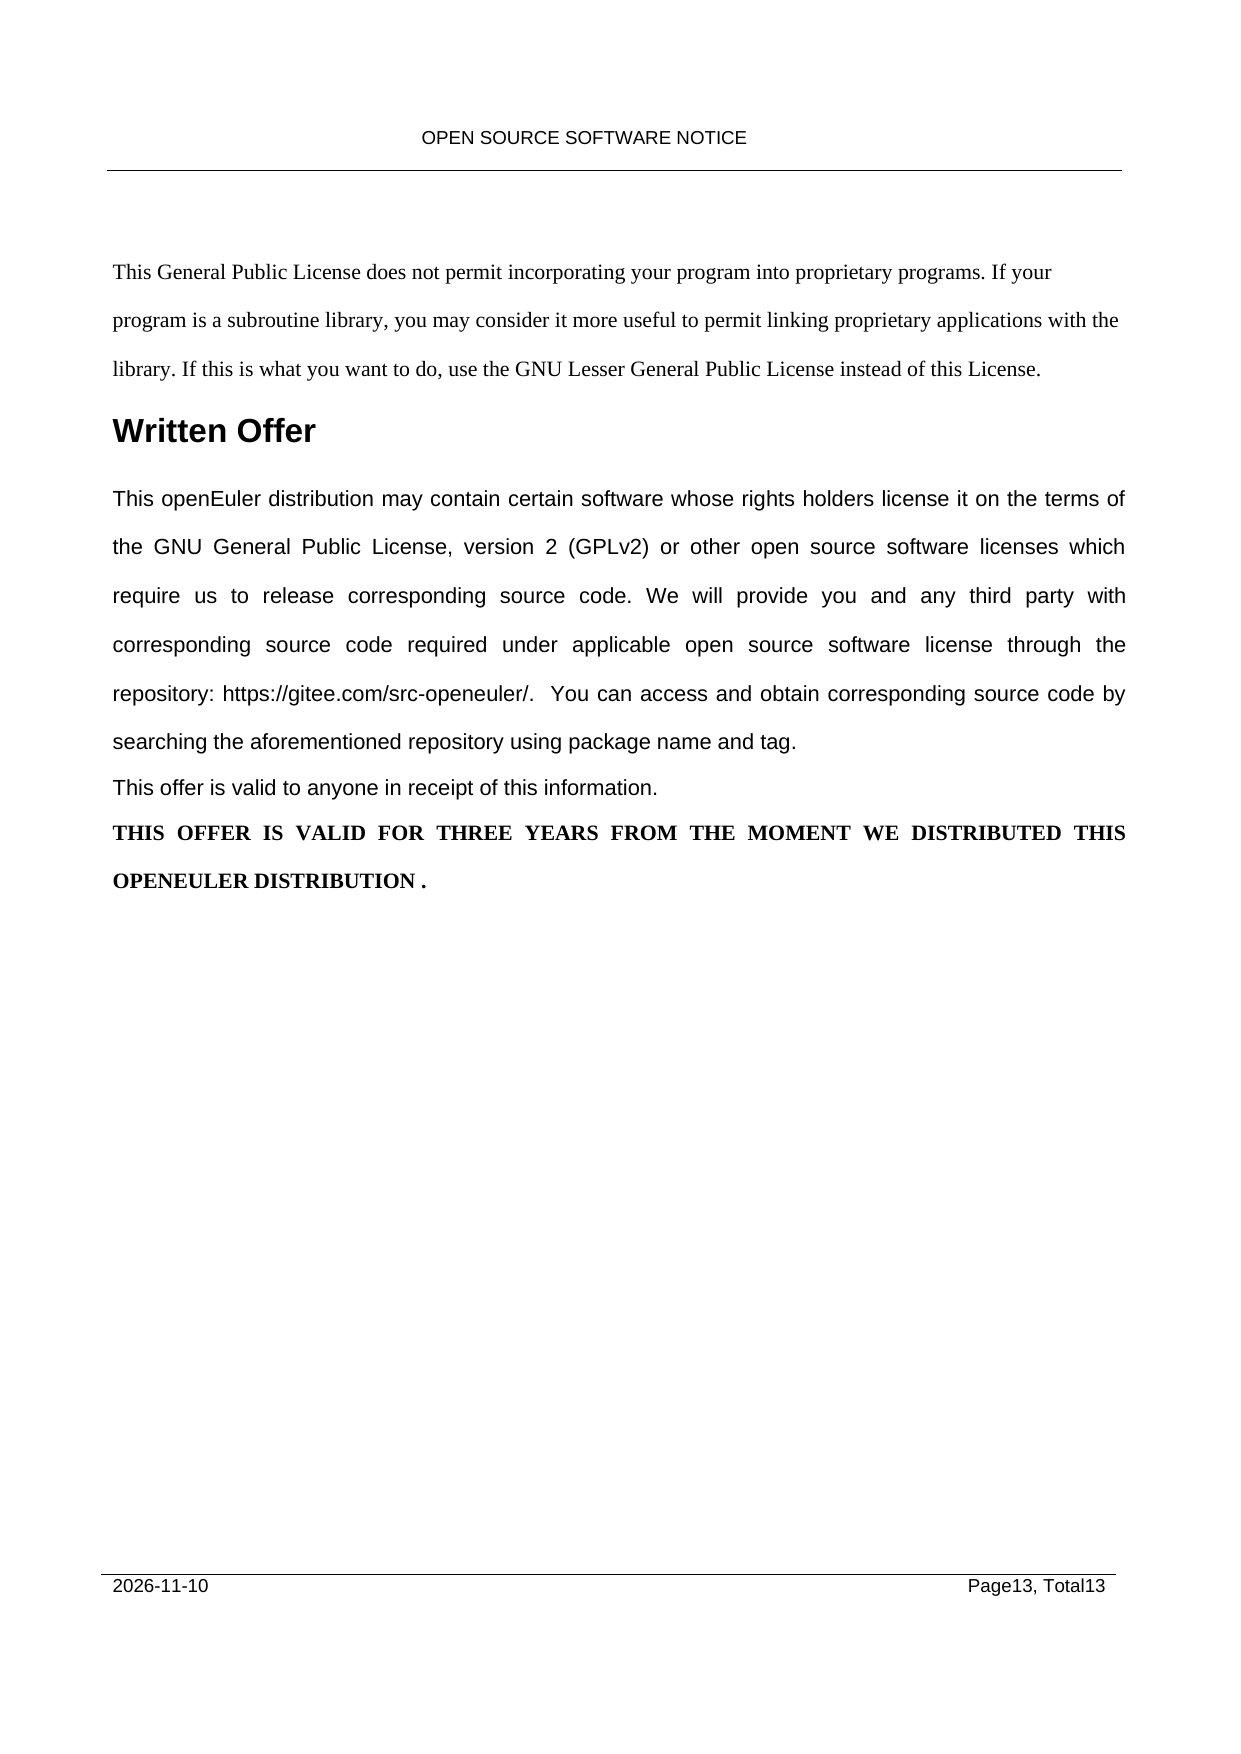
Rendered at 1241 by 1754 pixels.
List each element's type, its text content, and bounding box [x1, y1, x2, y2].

text THIS OFFER IS VALID FOR THREE YEARS FROM THE MOMENT WE DISTRIBUTED THIS OPENEULER DISTRIBUTION . [112, 816, 1128, 897]
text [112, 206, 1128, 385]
text This openEuler distribution may contain certain software whose rights holders license it on the terms of the GNU General Public License, version 2 (GPLv2) or other open source software licenses which require us to release corresponding source code. We will provide you and any third party with corresponding source code required under applicable open source software license through the repository: https://gitee.com/src-openeuler/. You can access and obtain corresponding source code by searching the aforementioned repository using package name and tag. [112, 482, 1128, 758]
text This offer is valid to anyone in receipt of this information. [112, 771, 1128, 803]
text Written Offer [112, 398, 1128, 463]
